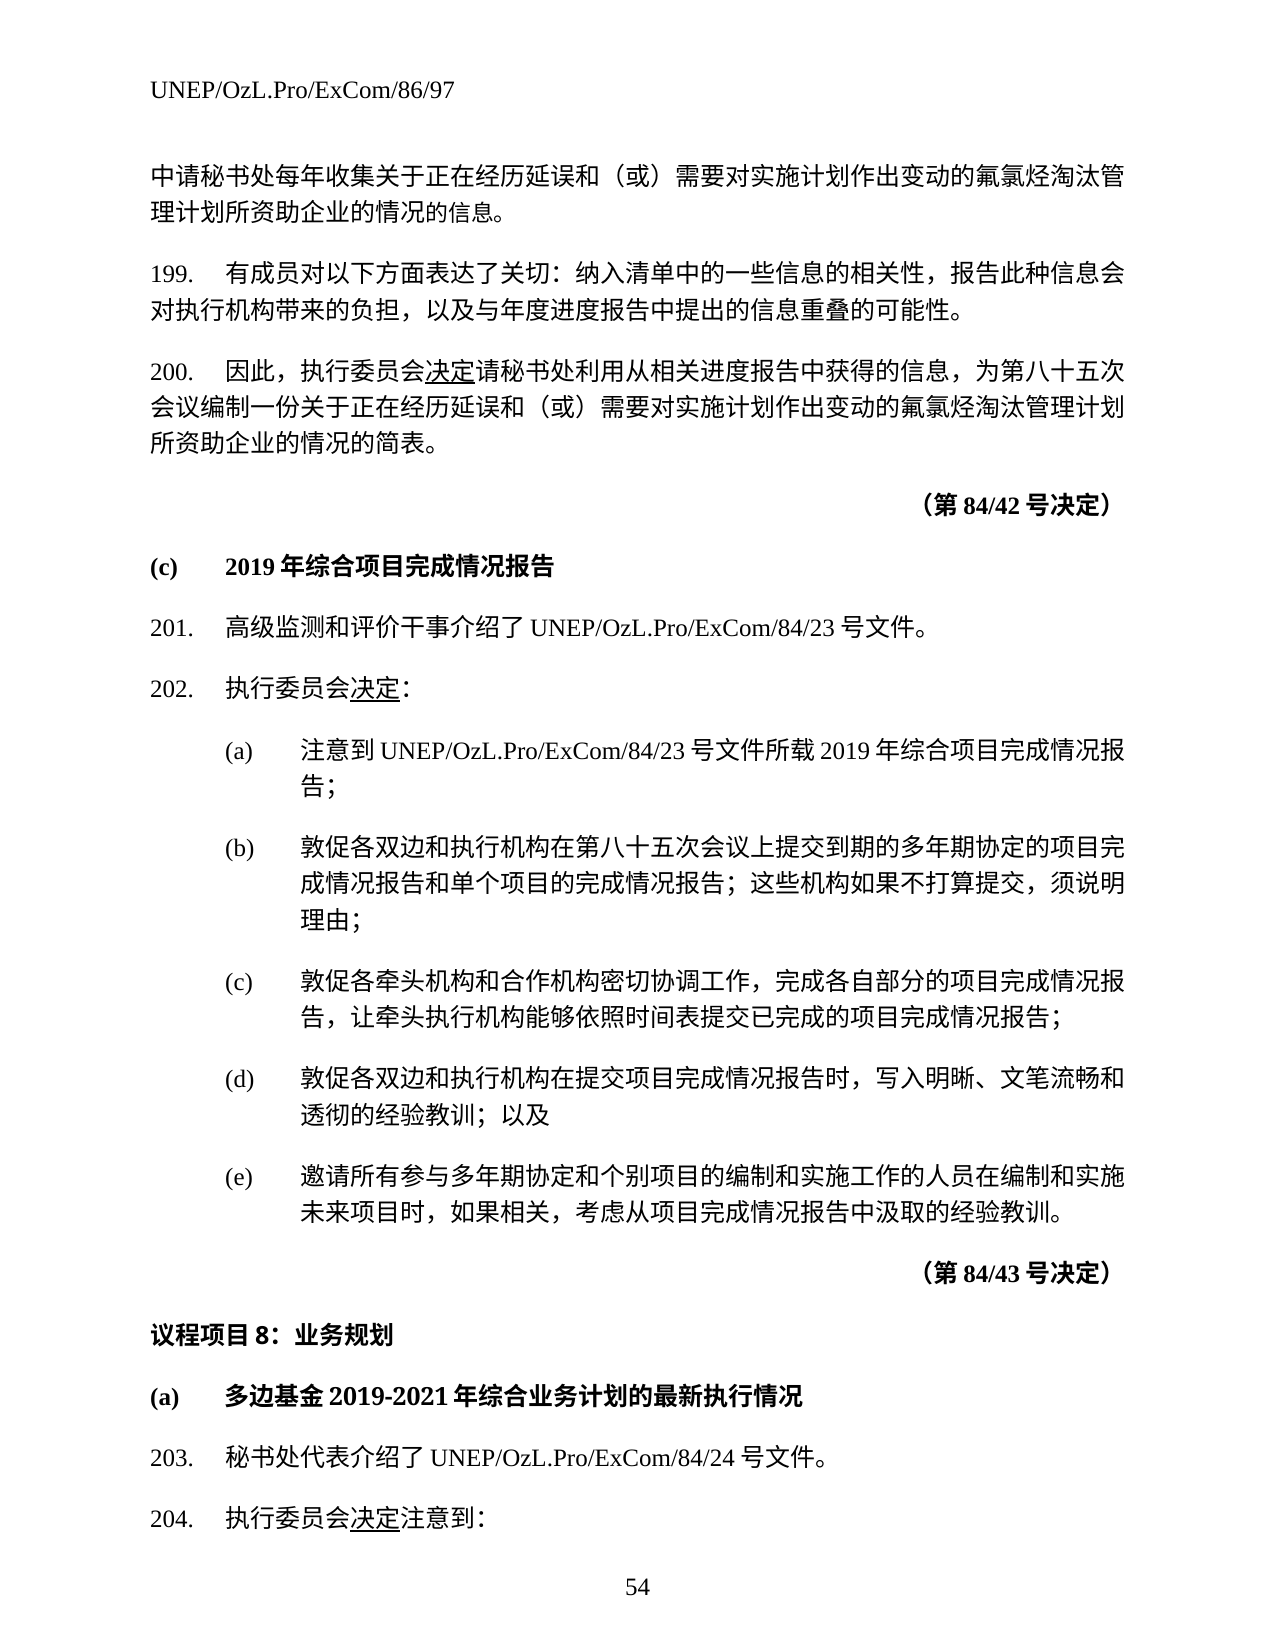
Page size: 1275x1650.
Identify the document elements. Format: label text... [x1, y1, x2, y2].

subtitle 注意到UNEP/OzL.Pro/ExCom/84/23号文件所载2019年综合项目完成情况报告； [225, 730, 1125, 803]
subtitle (a) 多边基金2019-2021年综合业务计划的最新执行情况 [150, 1376, 1125, 1413]
subtitle 邀请所有参与多年期协定和个别项目的编制和实施工作的人员在编制和实施未来项目时，如果相关，考虑从项目完成情况报告中汲取的经验教训。 [225, 1156, 1125, 1229]
subtitle 秘书处代表介绍了UNEP/OzL.Pro/ExCom/84/24号文件。 [150, 1438, 1125, 1474]
subtitle (c) 2019年综合项目完成情况报告 [150, 546, 1125, 583]
text （第84/43号决定） [150, 1254, 1125, 1290]
subtitle 高级监测和评价干事介绍了UNEP/OzL.Pro/ExCom/84/23号文件。 [150, 608, 1125, 644]
subtitle 因此，执行委员会决定请秘书处利用从相关进度报告中获得的信息，为第八十五次会议编制一份关于正在经历延误和（或）需要对实施计划作出变动的氟氯烃淘汰管理计划所资助企业的情况的简表。 [150, 351, 1125, 460]
text （第84/42号决定） [150, 485, 1125, 521]
subtitle 执行委员会决定注意到： [150, 1499, 1125, 1535]
subtitle 执行委员会决定： [150, 669, 1125, 705]
subtitle 议程项目8：业务规划 [150, 1315, 1125, 1351]
subtitle 敦促各双边和执行机构在第八十五次会议上提交到期的多年期协定的项目完成情况报告和单个项目的完成情况报告；这些机构如果不打算提交，须说明理由； [225, 828, 1125, 936]
subtitle 有成员对以下方面表达了关切：纳入清单中的一些信息的相关性，报告此种信息会对执行机构带来的负担，以及与年度进度报告中提出的信息重叠的可能性。 [150, 254, 1125, 326]
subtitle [150, 156, 1125, 229]
subtitle 敦促各牵头机构和合作机构密切协调工作，完成各自部分的项目完成情况报告，让牵头执行机构能够依照时间表提交已完成的项目完成情况报告； [225, 961, 1125, 1034]
subtitle 敦促各双边和执行机构在提交项目完成情况报告时，写入明晰、文笔流畅和透彻的经验教训；以及 [225, 1059, 1125, 1131]
